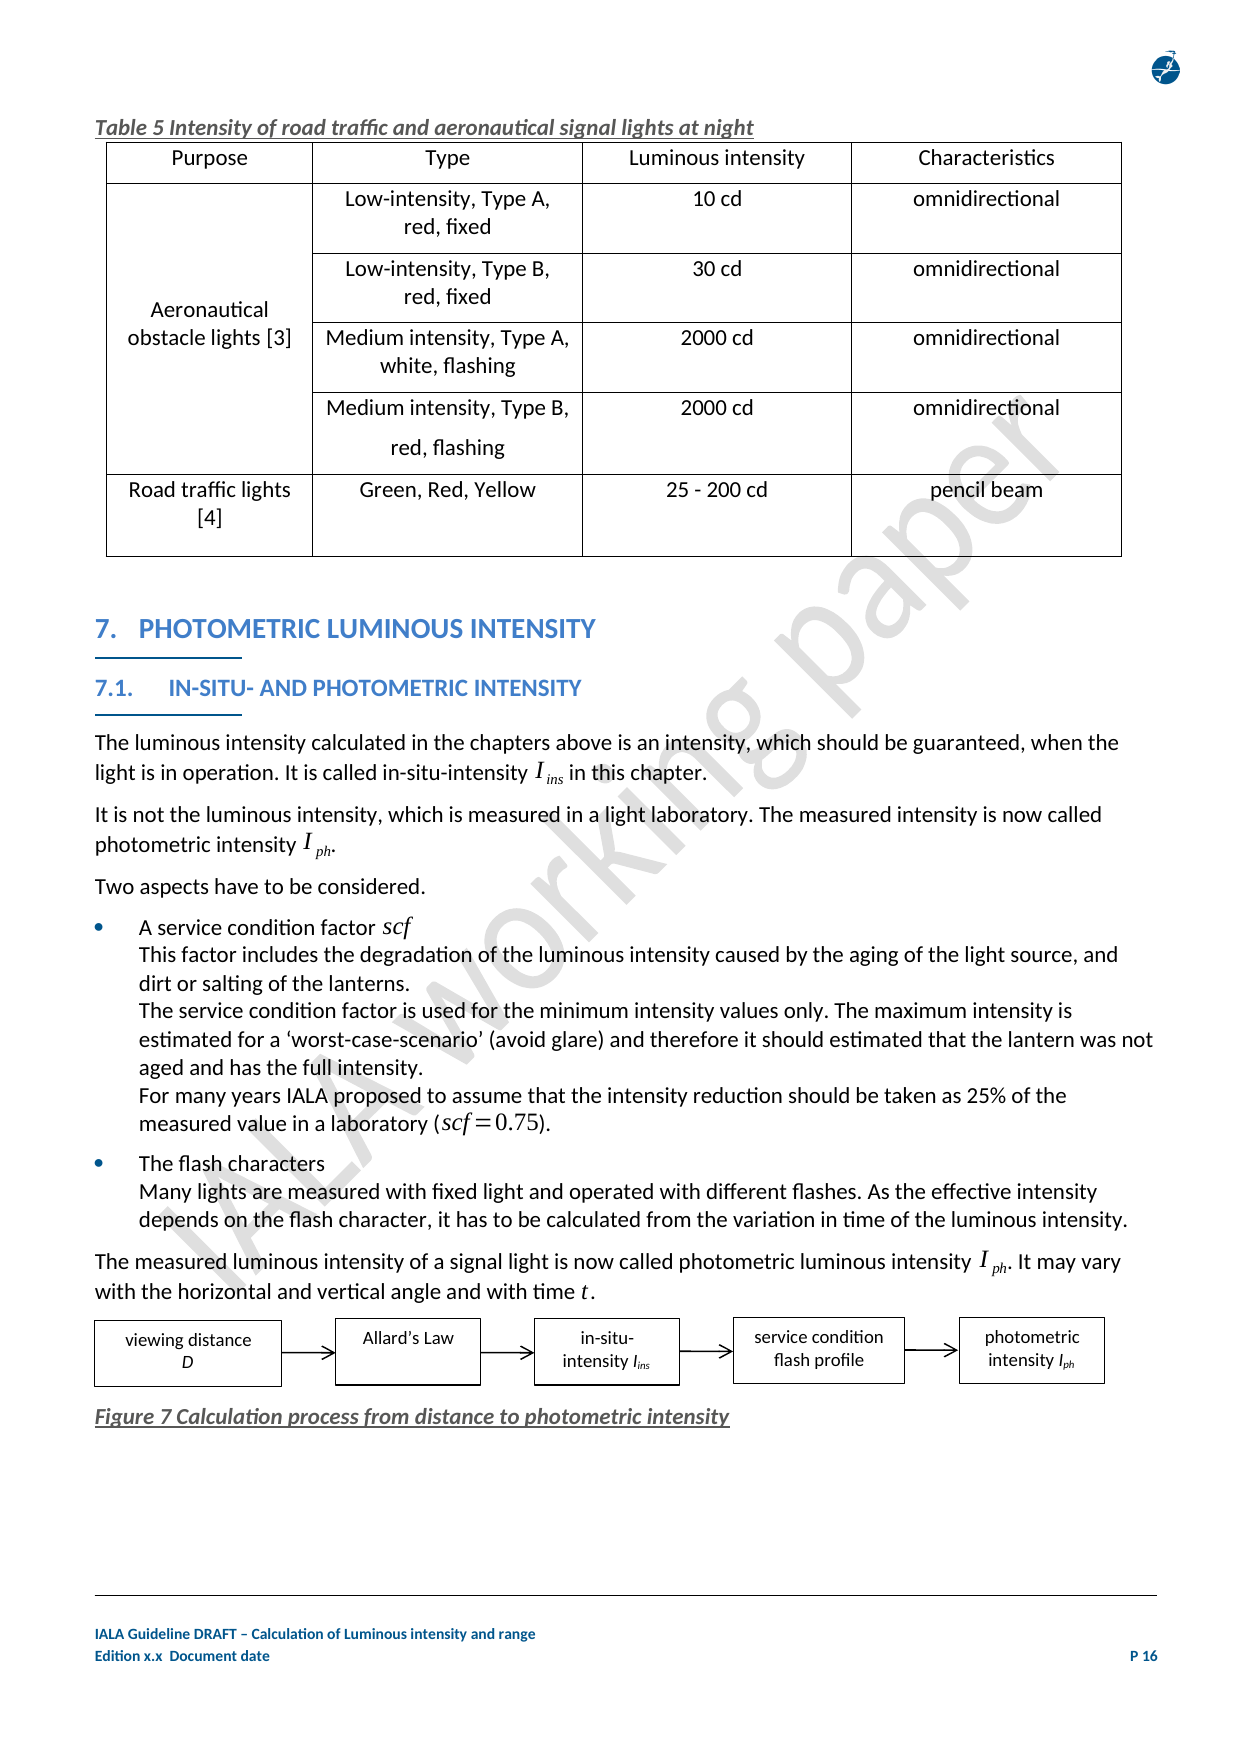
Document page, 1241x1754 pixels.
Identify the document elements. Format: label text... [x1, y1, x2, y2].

table_header Characteristics [852, 143, 1121, 183]
subtitle PHOTOMETRIC LUMINOUS INTENSITY [94, 610, 1157, 646]
table_cell Green, Red, Yellow [313, 475, 582, 556]
table_cell 2000 cd [583, 323, 851, 392]
table_cell 2000 cd [583, 393, 851, 474]
table_cell omnidirectional [852, 393, 1121, 474]
table_cell Low-intensity, Type B, red, fixed [313, 254, 582, 322]
text Two aspects have to be considered. [94, 872, 1157, 900]
list The measured luminous intensity of a signal light is now called photometric luminous intensity . It may vary with the horizontal and vertical angle and with time . [94, 1246, 1157, 1305]
text The luminous intensity calculated in the chapters above is an intensity, which should be guaranteed, when the light is in operation. It is called in-situ-intensity in this chapter. [94, 728, 1157, 788]
text Table 5 Intensity of road traffic and aeronautical signal lights at night [94, 113, 1157, 142]
table_header Luminous intensity [583, 143, 851, 183]
table_cell Medium intensity, Type B, red, flashing [313, 393, 582, 474]
text It is not the luminous intensity, which is measured in a light laboratory. The measured intensity is now called photometric intensity . [94, 800, 1157, 859]
table_cell 10 cd [583, 184, 851, 253]
picture [1120, 0, 1239, 119]
text The flash characters Many lights are measured with fixed light and operated with different flashes. As the effective intensity depends on the flash character, it has to be calculated from the variation in time of the luminous intensity. [94, 1149, 1157, 1233]
table_cell 30 cd [583, 254, 851, 322]
subtitle In-Situ- and Photometric Intensity [94, 672, 1157, 702]
table_cell omnidirectional [852, 323, 1121, 392]
table_cell 25 - 200 cd [583, 475, 851, 556]
table_header Type [313, 143, 582, 183]
table_cell Road traffic lights [4] [107, 475, 312, 556]
text A service condition factor This factor includes the degradation of the luminous intensity caused by the aging of the light source, and dirt or salting of the lanterns. The service condition factor is used for the minimum intensity values only. The maximum intensity is estimated for a ‘worst-case-scenario’ (avoid glare) and therefore it should estimated that the lantern was not aged and has the full intensity. For many years IALA proposed to assume that the intensity reduction should be taken as 25% of the measured value in a laboratory (). [94, 913, 1157, 1137]
table_cell Medium intensity, Type A, white, flashing [313, 323, 582, 392]
text Figure 7 Calculation process from distance to photometric intensity [94, 1402, 1157, 1430]
table_cell Aeronautical obstacle lights [3] [107, 184, 312, 474]
table_cell pencil beam [852, 475, 1121, 556]
table_cell omnidirectional [852, 184, 1121, 253]
table_header Purpose [107, 143, 312, 183]
table_cell Low-intensity, Type A, red, fixed [313, 184, 582, 253]
table_cell omnidirectional [852, 254, 1121, 322]
